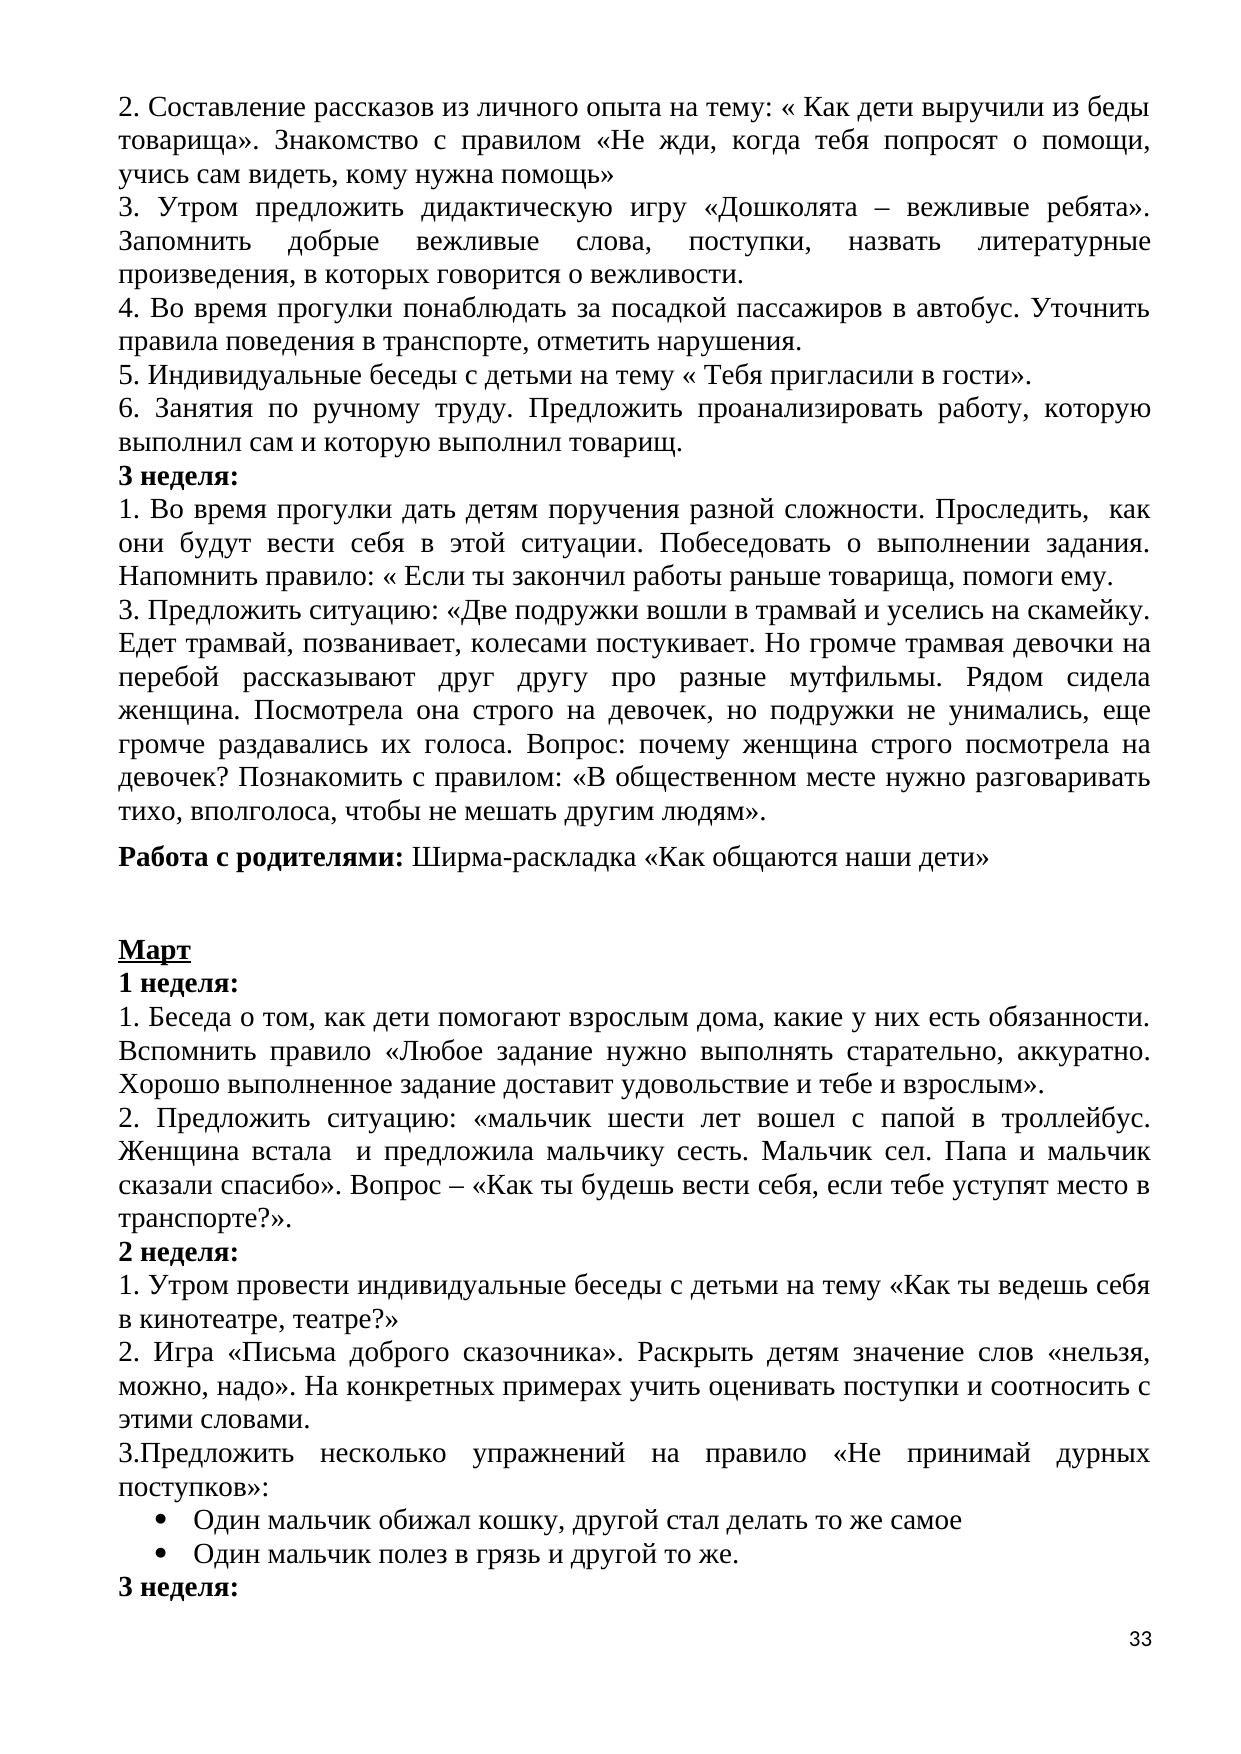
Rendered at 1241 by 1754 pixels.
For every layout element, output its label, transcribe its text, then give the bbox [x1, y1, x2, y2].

text 2. Игра «Письма доброго сказочника». Раскрыть детям значение слов «нельзя, можно, надо». На конкретных примерах учить оценивать поступки и соотносить с этими словами. [118, 1334, 1152, 1435]
text 1. Беседа о том, как дети помогают взрослым дома, какие у них есть обязанности. Вспомнить правило «Любое задание нужно выполнять старательно, аккуратно. Хорошо выполненное задание доставит удовольствие и тебе и взрослым». [118, 999, 1152, 1100]
text 3 неделя: [118, 1569, 1152, 1603]
text 3 неделя: [118, 458, 1152, 491]
text 1. Во время прогулки дать детям поручения разной сложности. Проследить, как они будут вести себя в этой ситуации. Побеседовать о выполнении задания. Напомнить правило: « Если ты закончил работы раньше товарища, помоги ему. [118, 491, 1152, 592]
list Один мальчик полез в грязь и другой то же. [156, 1536, 1152, 1569]
text 1 неделя: [118, 966, 1152, 999]
text Работа с родителями: Ширма-раскладка «Как общаются наши дети» [118, 839, 1152, 873]
text 2. Предложить ситуацию: «мальчик шести лет вошел с папой в троллейбус. Женщина встала и предложила мальчику сесть. Мальчик сел. Папа и мальчик сказали спасибо». Вопрос – «Как ты будешь вести себя, если тебе уступят место в транспорте?». [118, 1100, 1152, 1234]
text Март [118, 932, 1152, 966]
text 3. Предложить ситуацию: «Две подружки вошли в трамвай и уселись на скамейку. Едет трамвай, позванивает, колесами постукивает. Но громче трамвая девочки на перебой рассказывают друг другу про разные мутфильмы. Рядом сидела женщина. Посмотрела она строго на девочек, но подружки не унимались, еще громче раздавались их голоса. Вопрос: почему женщина строго посмотрела на девочек? Познакомить с правилом: «В общественном месте нужно разговаривать тихо, вполголоса, чтобы не мешать другим людям». [118, 592, 1152, 827]
list Один мальчик обижал кошку, другой стал делать то же самое [156, 1502, 1152, 1536]
text 1. Утром провести индивидуальные беседы с детьми на тему «Как ты ведешь себя в кинотеатре, театре?» [118, 1267, 1152, 1334]
text 3.Предложить несколько упражнений на правило «Не принимай дурных поступков»: [118, 1435, 1152, 1502]
text 4. Во время прогулки понаблюдать за посадкой пассажиров в автобус. Уточнить правила поведения в транспорте, отметить нарушения. [118, 290, 1152, 357]
text 2. Составление рассказов из личного опыта на тему: « Как дети выручили из беды товарища». Знакомство с правилом «Не жди, когда тебя попросят о помощи, учись сам видеть, кому нужна помощь» [118, 89, 1152, 189]
text 2 неделя: [118, 1234, 1152, 1267]
text 6. Занятия по ручному труду. Предложить проанализировать работу, которую выполнил сам и которую выполнил товарищ. [118, 391, 1152, 458]
text 3. Утром предложить дидактическую игру «Дошколята – вежливые ребята». Запомнить добрые вежливые слова, поступки, назвать литературные произведения, в которых говорится о вежливости. [118, 189, 1152, 290]
text 5. Индивидуальные беседы с детьми на тему « Тебя пригласили в гости». [118, 357, 1152, 391]
